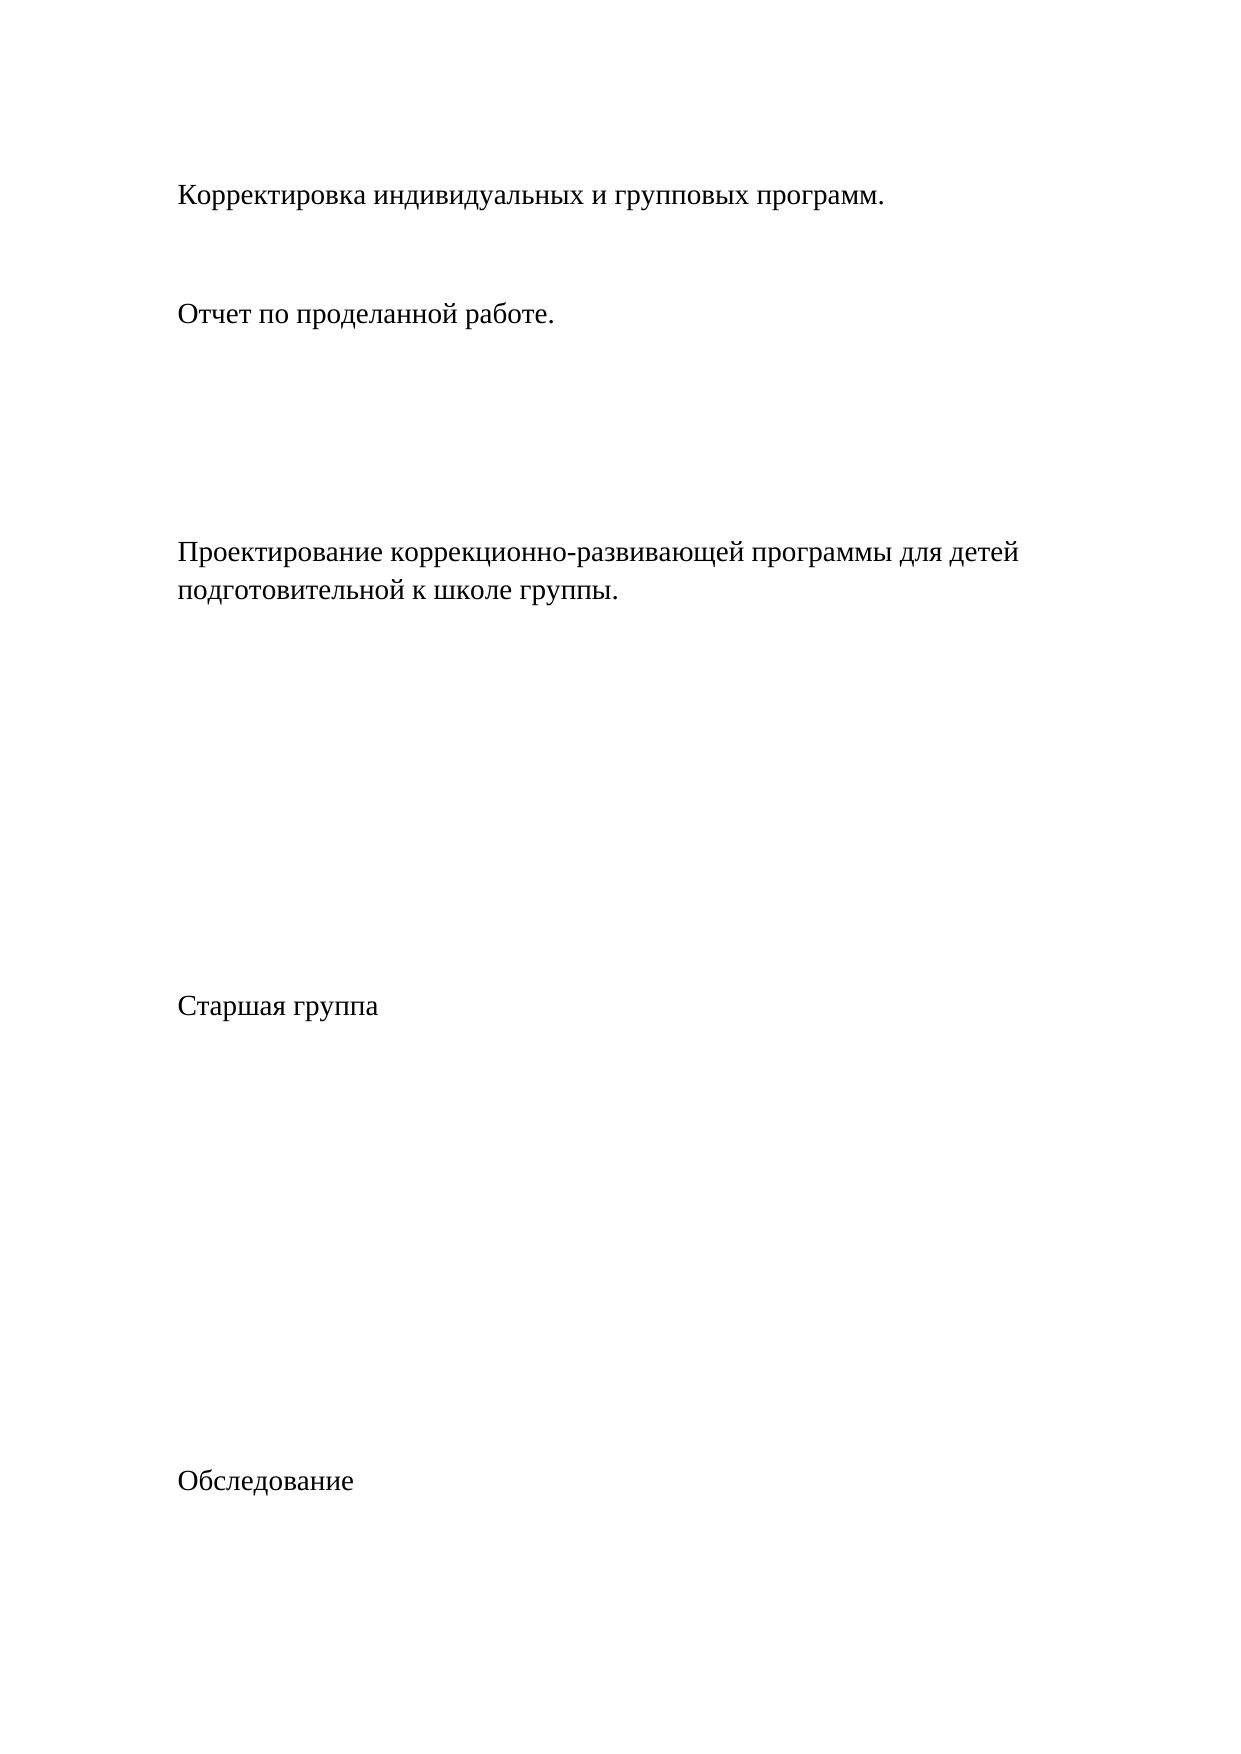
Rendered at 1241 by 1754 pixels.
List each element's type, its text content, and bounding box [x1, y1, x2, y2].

text Обследование [177, 1463, 1152, 1496]
text Старшая группа [177, 988, 1152, 1021]
text Корректировка индивидуальных и групповых программ. [177, 177, 1152, 211]
text Проектирование коррекционно-развивающей программы для детей подготовительной к школе группы. [177, 534, 1152, 606]
text Отчет по проделанной работе. [177, 296, 1152, 330]
